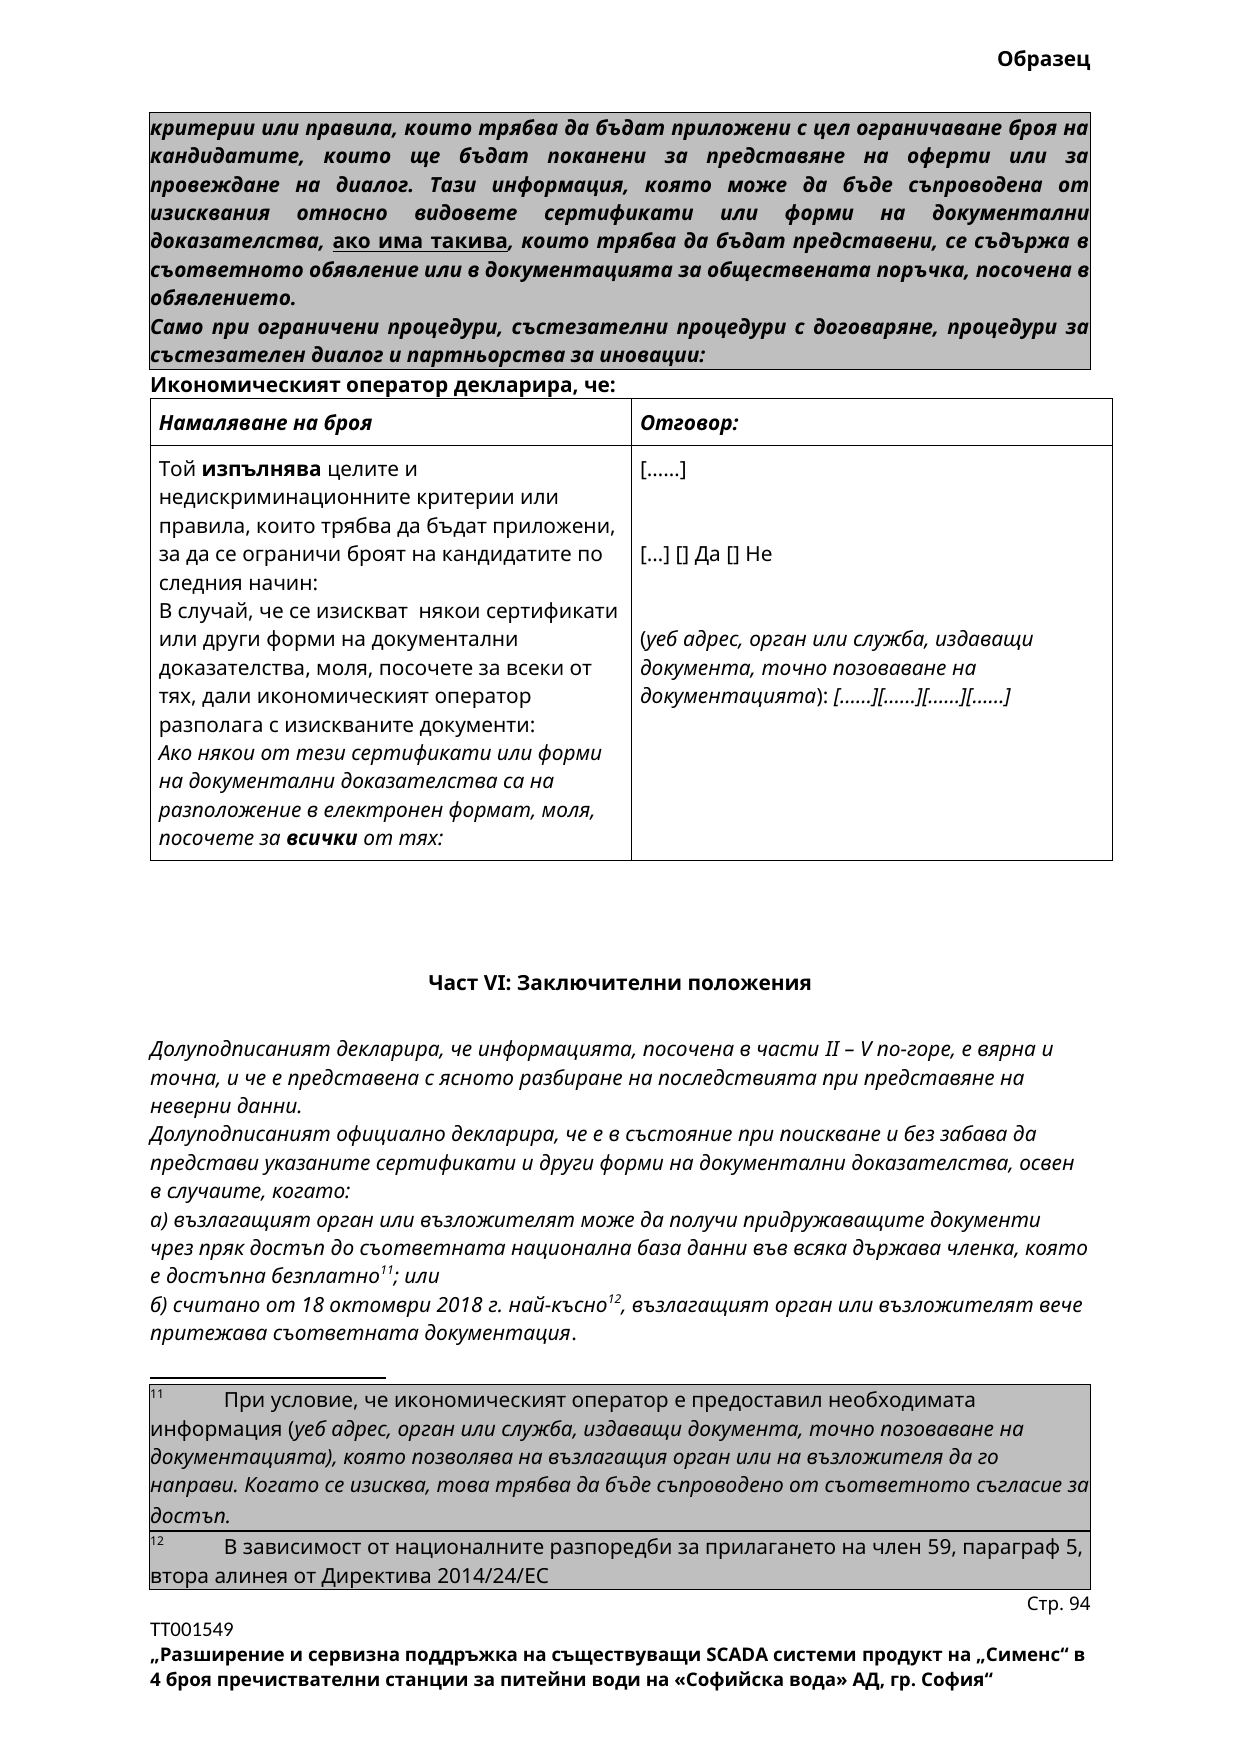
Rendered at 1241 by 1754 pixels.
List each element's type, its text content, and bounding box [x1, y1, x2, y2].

text Икономическият оператор декларира, че: [150, 370, 1090, 398]
text б) считано от 18 октомври 2018 г. най-късно, възлагащият орган или възложителят вече притежава съответната документация. [150, 1290, 1090, 1347]
table_cell Той изпълнява целите и недискриминационните критерии или правила, които трябва да бъдат приложени, за да се ограничи броят на кандидатите по следния начин: В случай, че се изискват някои сертификати или други форми на документални доказателства, моля, посочете за всеки от тях, дали икономическият оператор разполага с изискваните документи: Ако някои от тези сертификати или форми на документални доказателства са на разположение в електронен формат, моля, посочете за всички от тях: [151, 446, 631, 860]
table_header Отговор: [632, 399, 1112, 444]
table_header Намаляване на броя [151, 399, 631, 444]
title Част VI: Заключителни положения [150, 968, 1090, 997]
text Долуподписаният декларира, че информацията, посочена в части II – V по-горе, е вярна и точна, и че е представена с ясното разбиране на последствията при представяне на неверни данни. [150, 1034, 1090, 1119]
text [150, 113, 1090, 369]
table_cell [……] […] [] Да [] Не (уеб адрес, орган или служба, издаващи документа, точно позоваване на документацията): [……][……][……][……] [632, 446, 1112, 860]
text а) възлагащият орган или възложителят може да получи придружаващите документи чрез пряк достъп до съответната национална база данни във всяка държава членка, която е достъпна безплатно; или [150, 1205, 1090, 1290]
text Долуподписаният официално декларира, че е в състояние при поискване и без забава да представи указаните сертификати и други форми на документални доказателства, освен в случаите, когато: [150, 1119, 1090, 1205]
